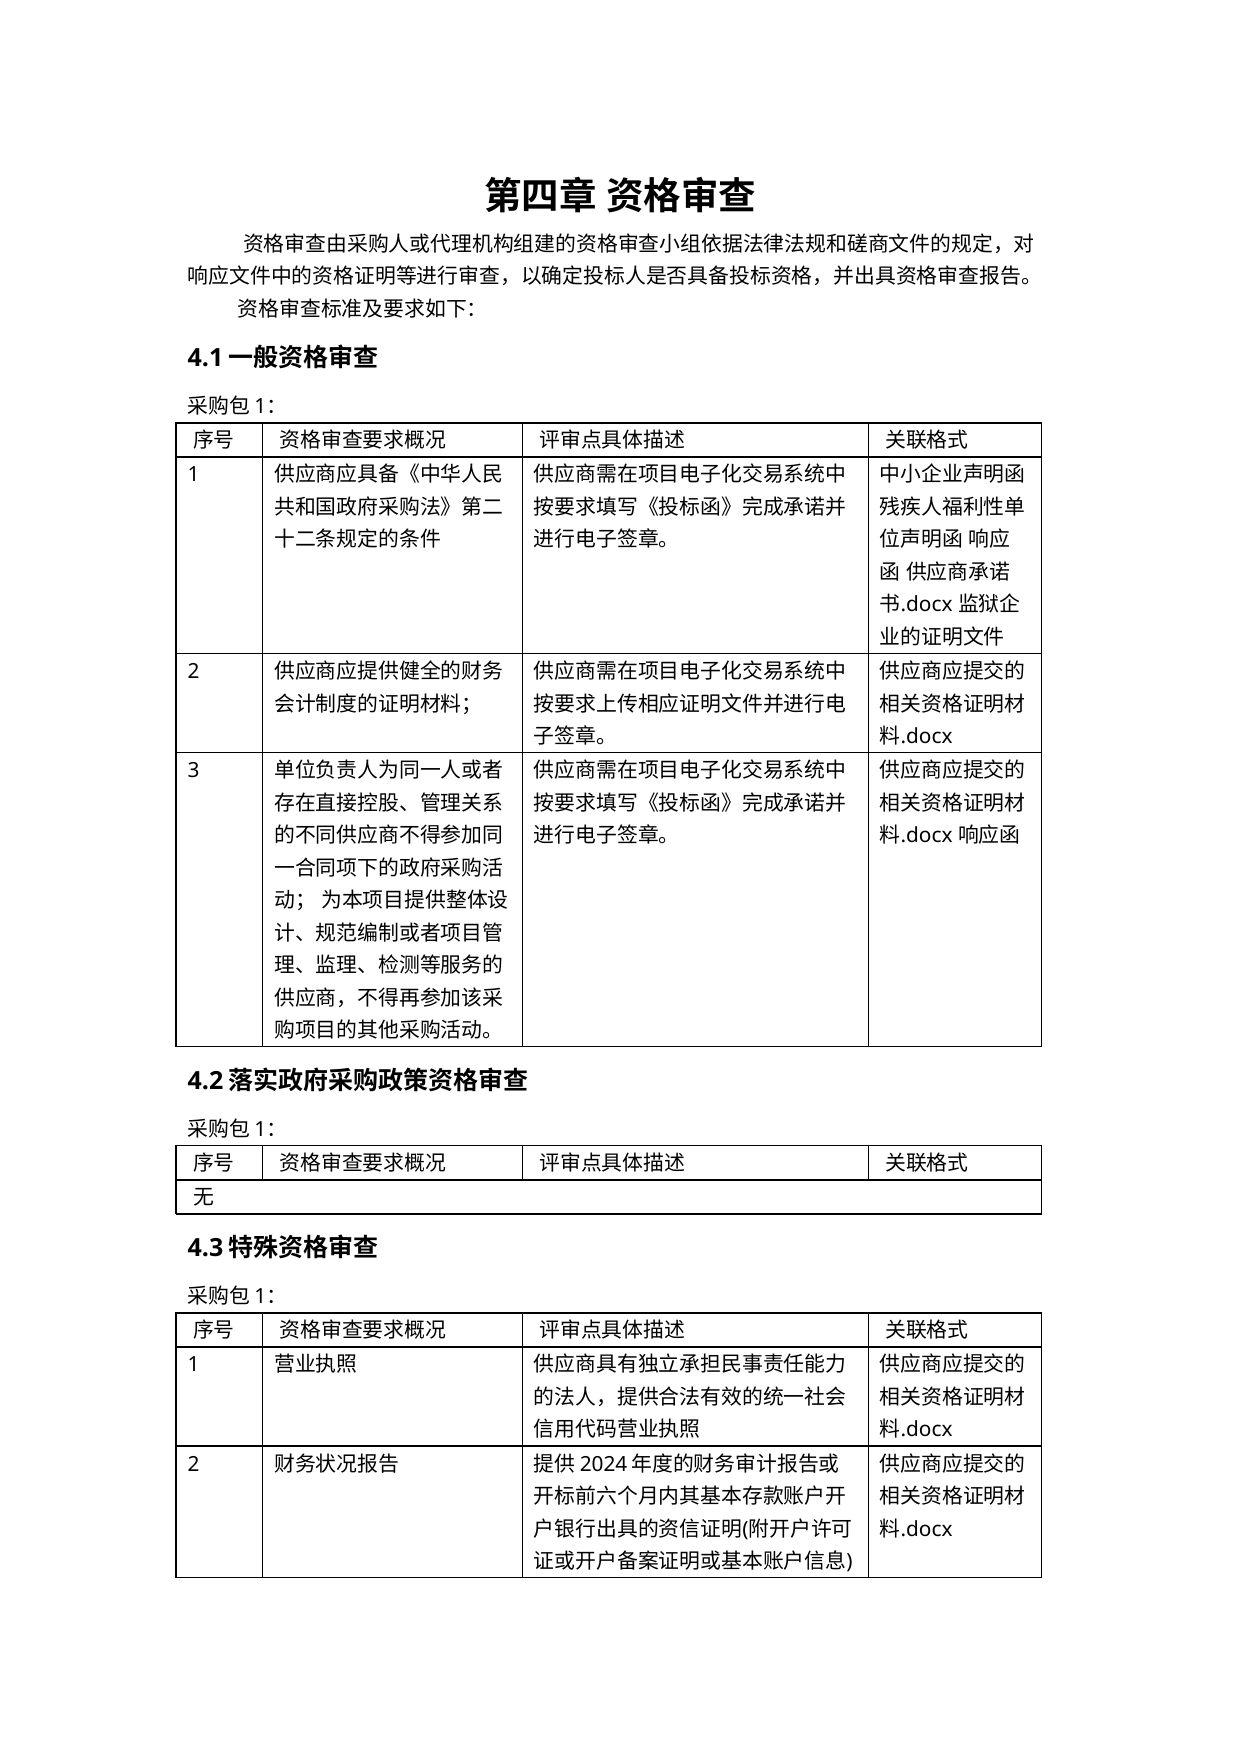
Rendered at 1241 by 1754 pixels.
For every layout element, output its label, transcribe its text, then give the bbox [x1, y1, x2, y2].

text 采购包1： [187, 1279, 1053, 1312]
table_cell 供应商应提交的相关资格证明材料.docx [869, 1348, 1041, 1445]
table_cell 1 [177, 458, 262, 653]
table_cell 无 [177, 1181, 1041, 1213]
text 资格审查由采购人或代理机构组建的资格审查小组依据法律法规和磋商文件的规定，对响应文件中的资格证明等进行审查，以确定投标人是否具备投标资格，并出具资格审查报告。 [187, 227, 1053, 292]
text 4.2落实政府采购政策资格审查 [187, 1047, 1053, 1112]
table_cell 中小企业声明函 残疾人福利性单位声明函 响应函 供应商承诺书.docx 监狱企业的证明文件 [869, 458, 1041, 653]
table_header 资格审查要求概况 [263, 1314, 522, 1346]
text 4.3特殊资格审查 [187, 1214, 1053, 1279]
text 资格审查标准及要求如下： [187, 292, 1053, 324]
table_header 关联格式 [869, 1314, 1041, 1346]
table_cell 供应商应提供健全的财务会计制度的证明材料； [263, 654, 522, 752]
table_cell 供应商应提交的相关资格证明材料.docx 响应函 [869, 753, 1041, 1046]
table_cell 2 [177, 1447, 262, 1577]
table_cell 供应商应具备《中华人民共和国政府采购法》第二十二条规定的条件 [263, 458, 522, 653]
table_cell 2 [177, 654, 262, 752]
table_header 关联格式 [869, 1146, 1041, 1179]
table_cell 单位负责人为同一人或者存在直接控股、管理关系的不同供应商不得参加同一合同项下的政府采购活动； 为本项目提供整体设计、规范编制或者项目管理、监理、检测等服务的供应商，不得再参加该采购项目的其他采购活动。 [263, 753, 522, 1046]
table_cell 1 [177, 1348, 262, 1445]
table_cell 供应商需在项目电子化交易系统中按要求填写《投标函》完成承诺并进行电子签章。 [523, 458, 868, 653]
table_cell 供应商具有独立承担民事责任能力的法人，提供合法有效的统一社会信用代码营业执照 [523, 1348, 868, 1445]
text 4.1一般资格审查 [187, 324, 1053, 389]
table_cell 供应商应提交的相关资格证明材料.docx [869, 654, 1041, 752]
table_cell 提供2024年度的财务审计报告或开标前六个月内其基本存款账户开户银行出具的资信证明(附开户许可证或开户备案证明或基本账户信息) [523, 1447, 868, 1577]
table_cell 供应商需在项目电子化交易系统中按要求填写《投标函》完成承诺并进行电子签章。 [523, 753, 868, 1046]
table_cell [869, 1447, 1041, 1577]
table_header 评审点具体描述 [523, 1146, 868, 1179]
table_header 评审点具体描述 [523, 424, 868, 456]
text 采购包1： [187, 389, 1053, 422]
table_cell 供应商需在项目电子化交易系统中按要求上传相应证明文件并进行电子签章。 [523, 654, 868, 752]
table_header 序号 [177, 1314, 262, 1346]
text 采购包1： [187, 1112, 1053, 1145]
table_header 资格审查要求概况 [263, 424, 522, 456]
table_cell 营业执照 [263, 1348, 522, 1445]
table_header 序号 [177, 1146, 262, 1179]
table_cell 财务状况报告 [263, 1447, 522, 1577]
table_header 资格审查要求概况 [263, 1146, 522, 1179]
table_header 序号 [177, 424, 262, 456]
table_header 关联格式 [869, 424, 1041, 456]
text 第四章 资格审查 [187, 162, 1053, 227]
table_header 评审点具体描述 [523, 1314, 868, 1346]
table_cell 3 [177, 753, 262, 1046]
